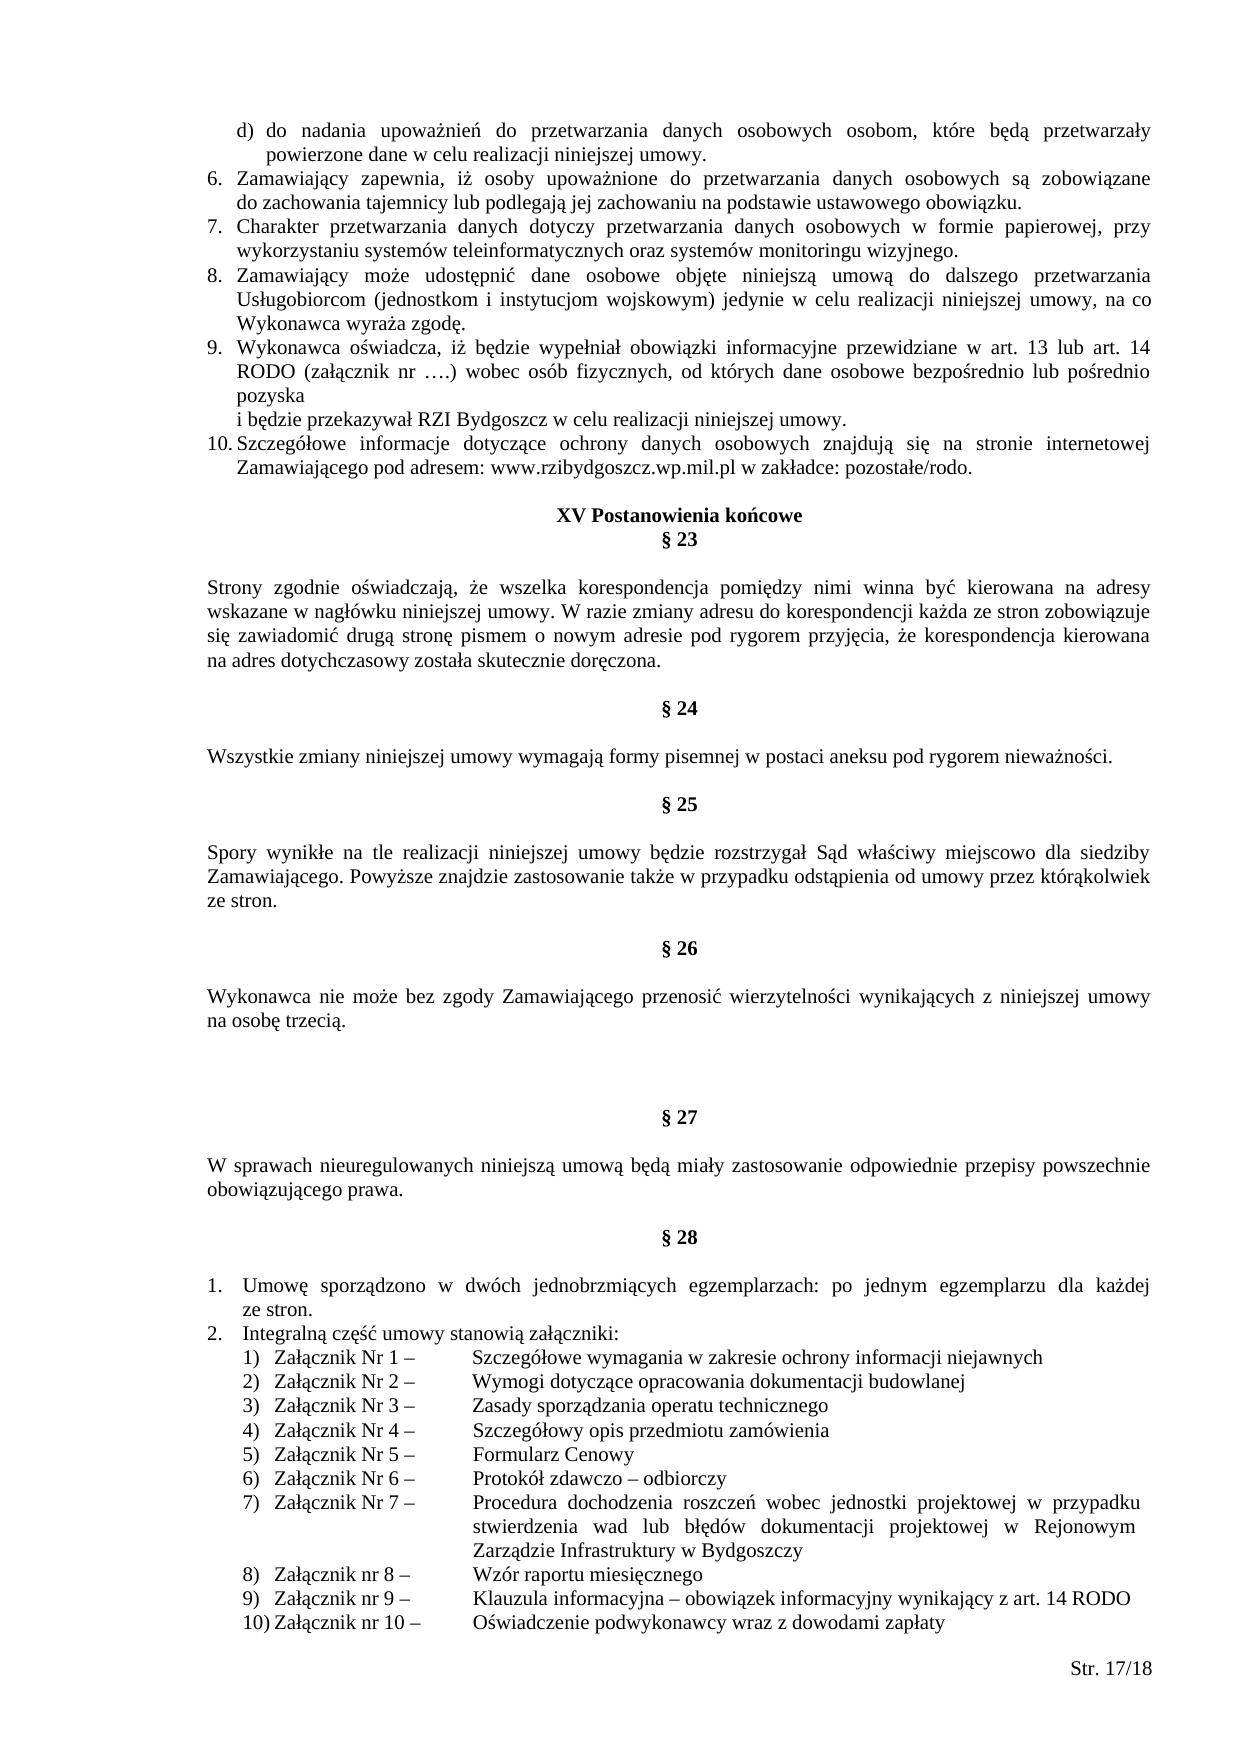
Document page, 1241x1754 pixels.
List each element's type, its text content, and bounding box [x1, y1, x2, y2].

text § 23 [207, 527, 1152, 551]
text § 25 [207, 792, 1152, 816]
text § 24 [207, 696, 1152, 720]
list Załącznik nr 8 – Wzór raportu miesięcznego [242, 1562, 1152, 1586]
text XV Postanowienia końcowe [207, 503, 1152, 527]
text § 26 [207, 936, 1152, 960]
text Spory wynikłe na tle realizacji niniejszej umowy będzie rozstrzygał Sąd właściwy miejscowo dla siedziby Zamawiającego. Powyższe znajdzie zastosowanie także w przypadku odstąpienia od umowy przez którąkolwiek ze stron. [207, 840, 1152, 912]
list Załącznik Nr 6 – Protokół zdawczo – odbiorczy [242, 1466, 1152, 1490]
list Charakter przetwarzania danych dotyczy przetwarzania danych osobowych w formie papierowej, przy wykorzystaniu systemów teleinformatycznych oraz systemów monitoringu wizyjnego. [207, 214, 1152, 262]
text § 27 [207, 1105, 1152, 1129]
list do nadania upoważnień do przetwarzania danych osobowych osobom, które będą przetwarzały powierzone dane w celu realizacji niniejszej umowy. [236, 118, 1152, 166]
text Wszystkie zmiany niniejszej umowy wymagają formy pisemnej w postaci aneksu pod rygorem nieważności. [207, 744, 1152, 768]
list Wykonawca oświadcza, iż będzie wypełniał obowiązki informacyjne przewidziane w art. 13 lub art. 14 RODO (załącznik nr ….) wobec osób fizycznych, od których dane osobowe bezpośrednio lub pośrednio pozyska i będzie przekazywał RZI Bydgoszcz w celu realizacji niniejszej umowy. [207, 335, 1152, 431]
list Zamawiający może udostępnić dane osobowe objęte niniejszą umową do dalszego przetwarzania Usługobiorcom (jednostkom i instytucjom wojskowym) jedynie w celu realizacji niniejszej umowy, na co Wykonawca wyraża zgodę. [207, 262, 1152, 335]
text Wykonawca nie może bez zgody Zamawiającego przenosić wierzytelności wynikających z niniejszej umowy na osobę trzecią. [207, 984, 1152, 1032]
list Umowę sporządzono w dwóch jednobrzmiących egzemplarzach: po jednym egzemplarzu dla każdej ze stron. [207, 1273, 1152, 1321]
list Szczegółowe informacje dotyczące ochrony danych osobowych znajdują się na stronie internetowej Zamawiającego pod adresem: www.rzibydgoszcz.wp.mil.pl w zakładce: pozostałe/rodo. [207, 431, 1152, 479]
list Załącznik Nr 5 – Formularz Cenowy [242, 1442, 1152, 1466]
list Zamawiający zapewnia, iż osoby upoważnione do przetwarzania danych osobowych są zobowiązane do zachowania tajemnicy lub podlegają jej zachowaniu na podstawie ustawowego obowiązku. [207, 166, 1152, 214]
list Załącznik nr 10 – Oświadczenie podwykonawcy wraz z dowodami zapłaty [242, 1610, 1152, 1634]
list Załącznik Nr 1 – Szczegółowe wymagania w zakresie ochrony informacji niejawnych [242, 1345, 1152, 1369]
list Załącznik Nr 7 – Procedura dochodzenia roszczeń wobec jednostki projektowej w przypadku stwierdzenia wad lub błędów dokumentacji projektowej w Rejonowym Zarządzie Infrastruktury w Bydgoszczy [242, 1490, 1152, 1562]
text § 28 [207, 1225, 1152, 1249]
text Strony zgodnie oświadczają, że wszelka korespondencja pomiędzy nimi winna być kierowana na adresy wskazane w nagłówku niniejszej umowy. W razie zmiany adresu do korespondencji każda ze stron zobowiązuje się zawiadomić drugą stronę pismem o nowym adresie pod rygorem przyjęcia, że korespondencja kierowana na adres dotychczasowy została skutecznie doręczona. [207, 575, 1152, 672]
list Załącznik Nr 3 – Zasady sporządzania operatu technicznego [242, 1393, 1152, 1417]
text W sprawach nieuregulowanych niniejszą umową będą miały zastosowanie odpowiednie przepisy powszechnie obowiązującego prawa. [207, 1153, 1152, 1201]
list Załącznik nr 9 – Klauzula informacyjna – obowiązek informacyjny wynikający z art. 14 RODO [242, 1586, 1152, 1610]
list Integralną część umowy stanowią załączniki: [207, 1321, 1152, 1345]
list Załącznik Nr 4 – Szczegółowy opis przedmiotu zamówienia [242, 1417, 1152, 1442]
list Załącznik Nr 2 – Wymogi dotyczące opracowania dokumentacji budowlanej [242, 1369, 1152, 1393]
